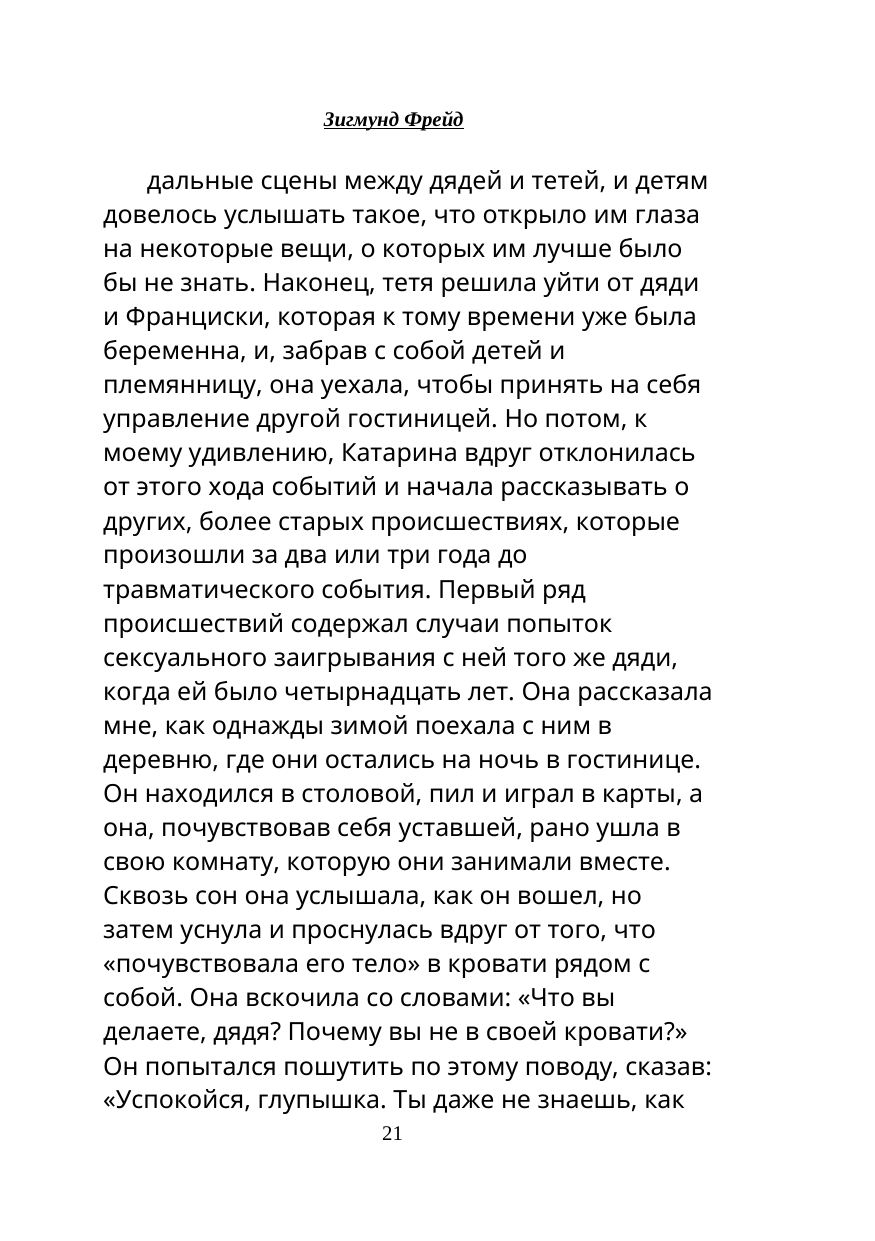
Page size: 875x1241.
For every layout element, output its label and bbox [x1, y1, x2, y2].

text [103, 162, 716, 1116]
